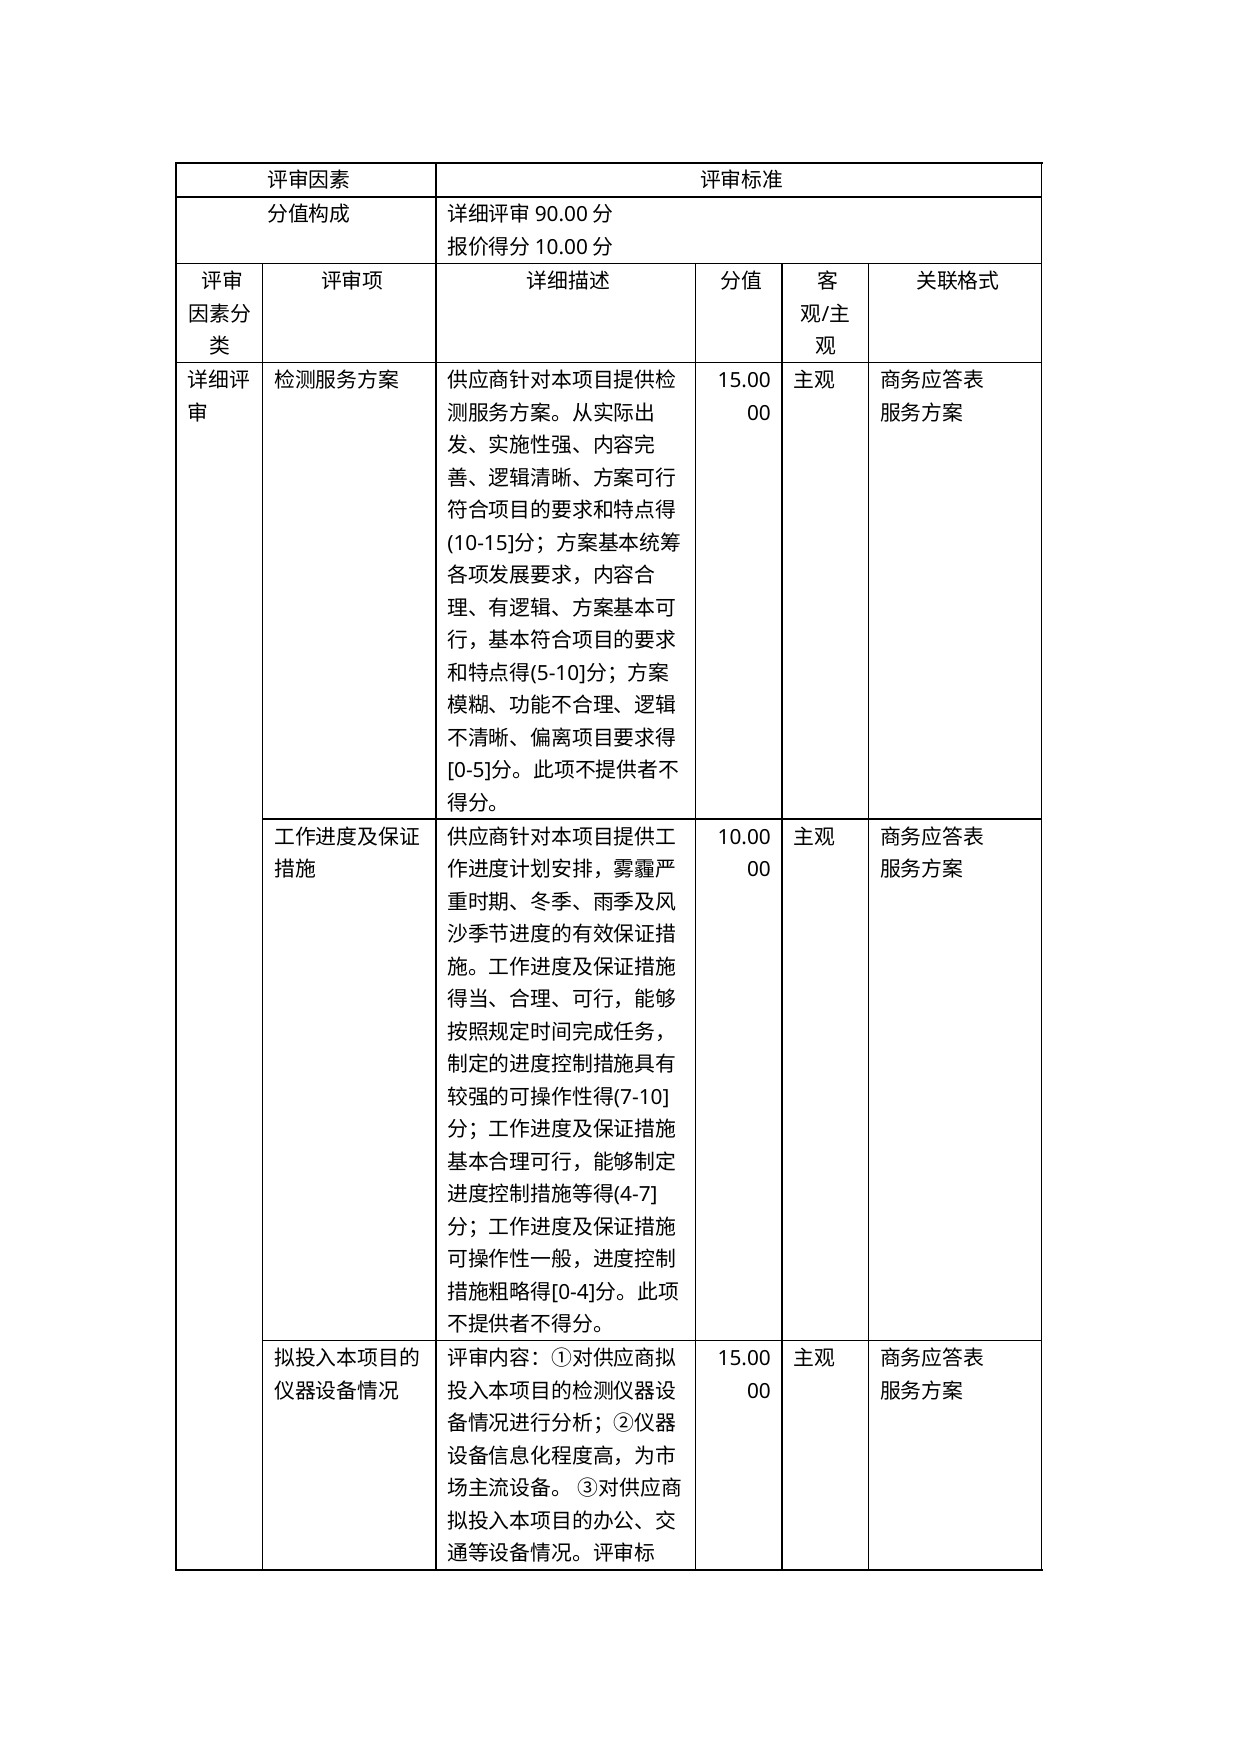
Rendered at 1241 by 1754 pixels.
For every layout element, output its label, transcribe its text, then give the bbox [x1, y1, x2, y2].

table_cell 评审因素分类 [177, 264, 262, 362]
table_cell 关联格式 [869, 264, 1041, 362]
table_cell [437, 1341, 695, 1569]
table_cell 主观 [783, 820, 868, 1340]
table_cell 拟投入本项目的仪器设备情况 [263, 1341, 435, 1569]
table_cell 详细评审90.00分 报价得分10.00分 [437, 198, 1041, 263]
table_cell 客观/主观 [783, 264, 868, 362]
table_cell 商务应答表 服务方案 [869, 820, 1041, 1340]
table_header 评审标准 [437, 164, 1041, 196]
table_cell 检测服务方案 [263, 363, 435, 818]
table_cell 评审项 [263, 264, 435, 362]
table_cell 15.0000 [696, 363, 781, 818]
table_header 评审因素 [177, 164, 435, 196]
table_cell 分值构成 [177, 198, 435, 263]
table_cell 主观 [783, 363, 868, 818]
table_cell 分值 [696, 264, 781, 362]
table_cell 详细描述 [437, 264, 695, 362]
table_cell 供应商针对本项目提供检测服务方案。从实际出发、实施性强、内容完善、逻辑清晰、方案可行符合项目的要求和特点得(10-15]分；方案基本统筹各项发展要求，内容合理、有逻辑、方案基本可行，基本符合项目的要求和特点得(5-10]分；方案模糊、功能不合理、逻辑不清晰、偏离项目要求得[0-5]分。此项不提供者不得分。 [437, 363, 695, 818]
table_cell 15.0000 [696, 1341, 781, 1569]
table_cell 主观 [783, 1341, 868, 1569]
table_cell 供应商针对本项目提供工作进度计划安排，雾霾严重时期、冬季、雨季及风沙季节进度的有效保证措施。工作进度及保证措施得当、合理、可行，能够按照规定时间完成任务，制定的进度控制措施具有较强的可操作性得(7-10]分；工作进度及保证措施基本合理可行，能够制定进度控制措施等得(4-7]分；工作进度及保证措施可操作性一般，进度控制措施粗略得[0-4]分。此项不提供者不得分。 [437, 820, 695, 1340]
table_cell 商务应答表 服务方案 [869, 1341, 1041, 1569]
table_cell 商务应答表 服务方案 [869, 363, 1041, 818]
table_cell 详细评审 [177, 363, 262, 1569]
table_cell 工作进度及保证措施 [263, 820, 435, 1340]
table_cell 10.0000 [696, 820, 781, 1340]
